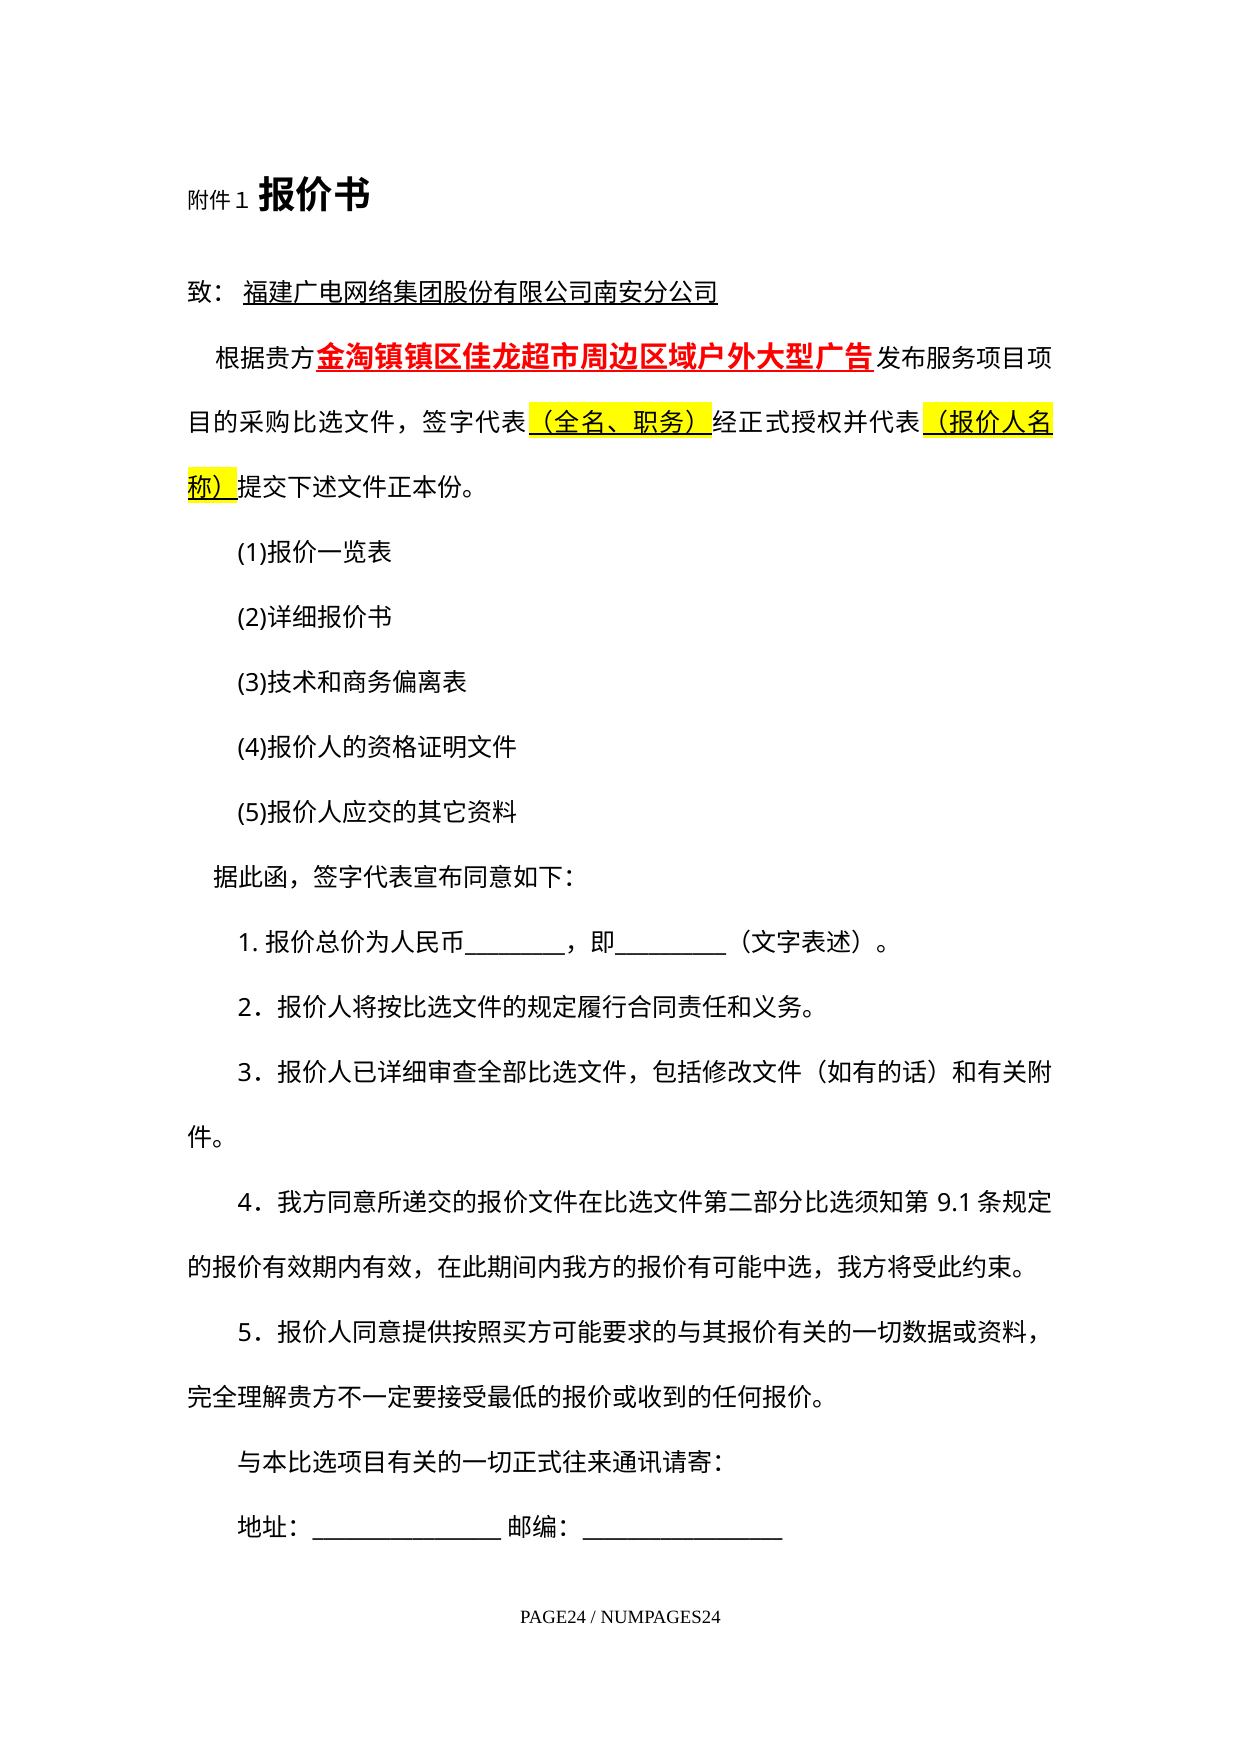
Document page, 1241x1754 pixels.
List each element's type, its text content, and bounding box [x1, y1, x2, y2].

text 3．报价人已详细审查全部比选文件，包括修改文件（如有的话）和有关附件。 [187, 1038, 1053, 1168]
text 与本比选项目有关的一切正式往来通讯请寄： [187, 1428, 1053, 1493]
text 4．我方同意所递交的报价文件在比选文件第二部分比选须知第9.1条规定的报价有效期内有效，在此期间内我方的报价有可能中选，我方将受此约束。 [187, 1168, 1053, 1298]
text (4)报价人的资格证明文件 [187, 713, 1053, 778]
text 5．报价人同意提供按照买方可能要求的与其报价有关的一切数据或资料，完全理解贵方不一定要接受最低的报价或收到的任何报价。 [187, 1298, 1053, 1428]
text 2．报价人将按比选文件的规定履行合同责任和义务。 [187, 973, 1053, 1038]
text 据此函，签字代表宣布同意如下： [187, 843, 1053, 908]
text 致： 福建广电网络集团股份有限公司南安分公司 [187, 258, 1053, 323]
text 附件１ 报价书 [187, 160, 1053, 225]
text (2)详细报价书 [187, 583, 1053, 648]
text 地址：_________________ 邮编：__________________ [187, 1493, 1053, 1558]
text 根据贵方金淘镇镇区佳龙超市周边区域户外大型广告发布服务项目项目的采购比选文件，签字代表（全名、职务）经正式授权并代表（报价人名称）提交下述文件正本份。 [187, 323, 1053, 518]
text (3)技术和商务偏离表 [187, 648, 1053, 713]
text (5)报价人应交的其它资料 [187, 778, 1053, 843]
text (1)报价一览表 [187, 518, 1053, 583]
text 1. 报价总价为人民币_________，即__________（文字表述）。 [187, 908, 1053, 973]
